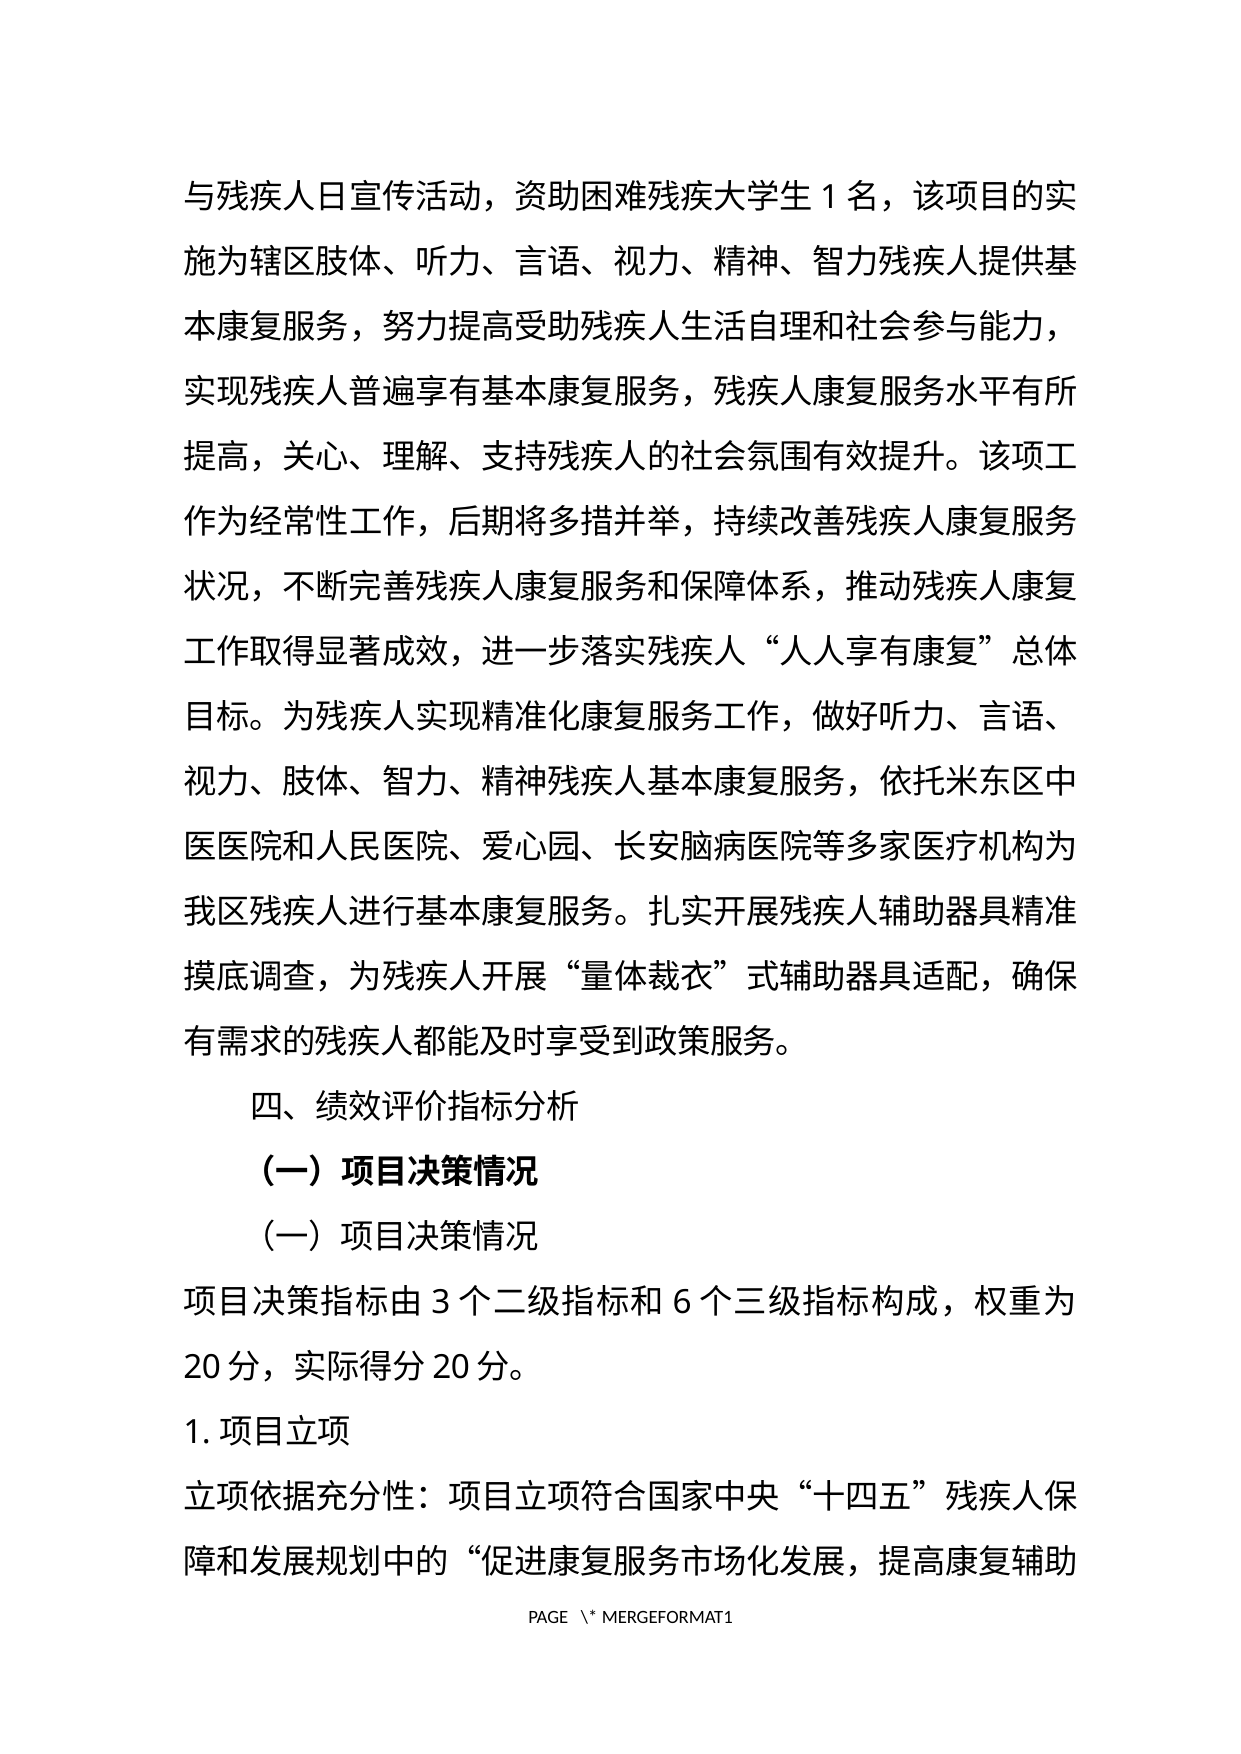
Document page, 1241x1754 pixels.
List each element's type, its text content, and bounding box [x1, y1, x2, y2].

text （一）项目决策情况 [183, 1137, 1078, 1202]
text 四、绩效评价指标分析 [183, 1072, 1078, 1137]
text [183, 162, 1078, 1072]
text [183, 1202, 1078, 1592]
